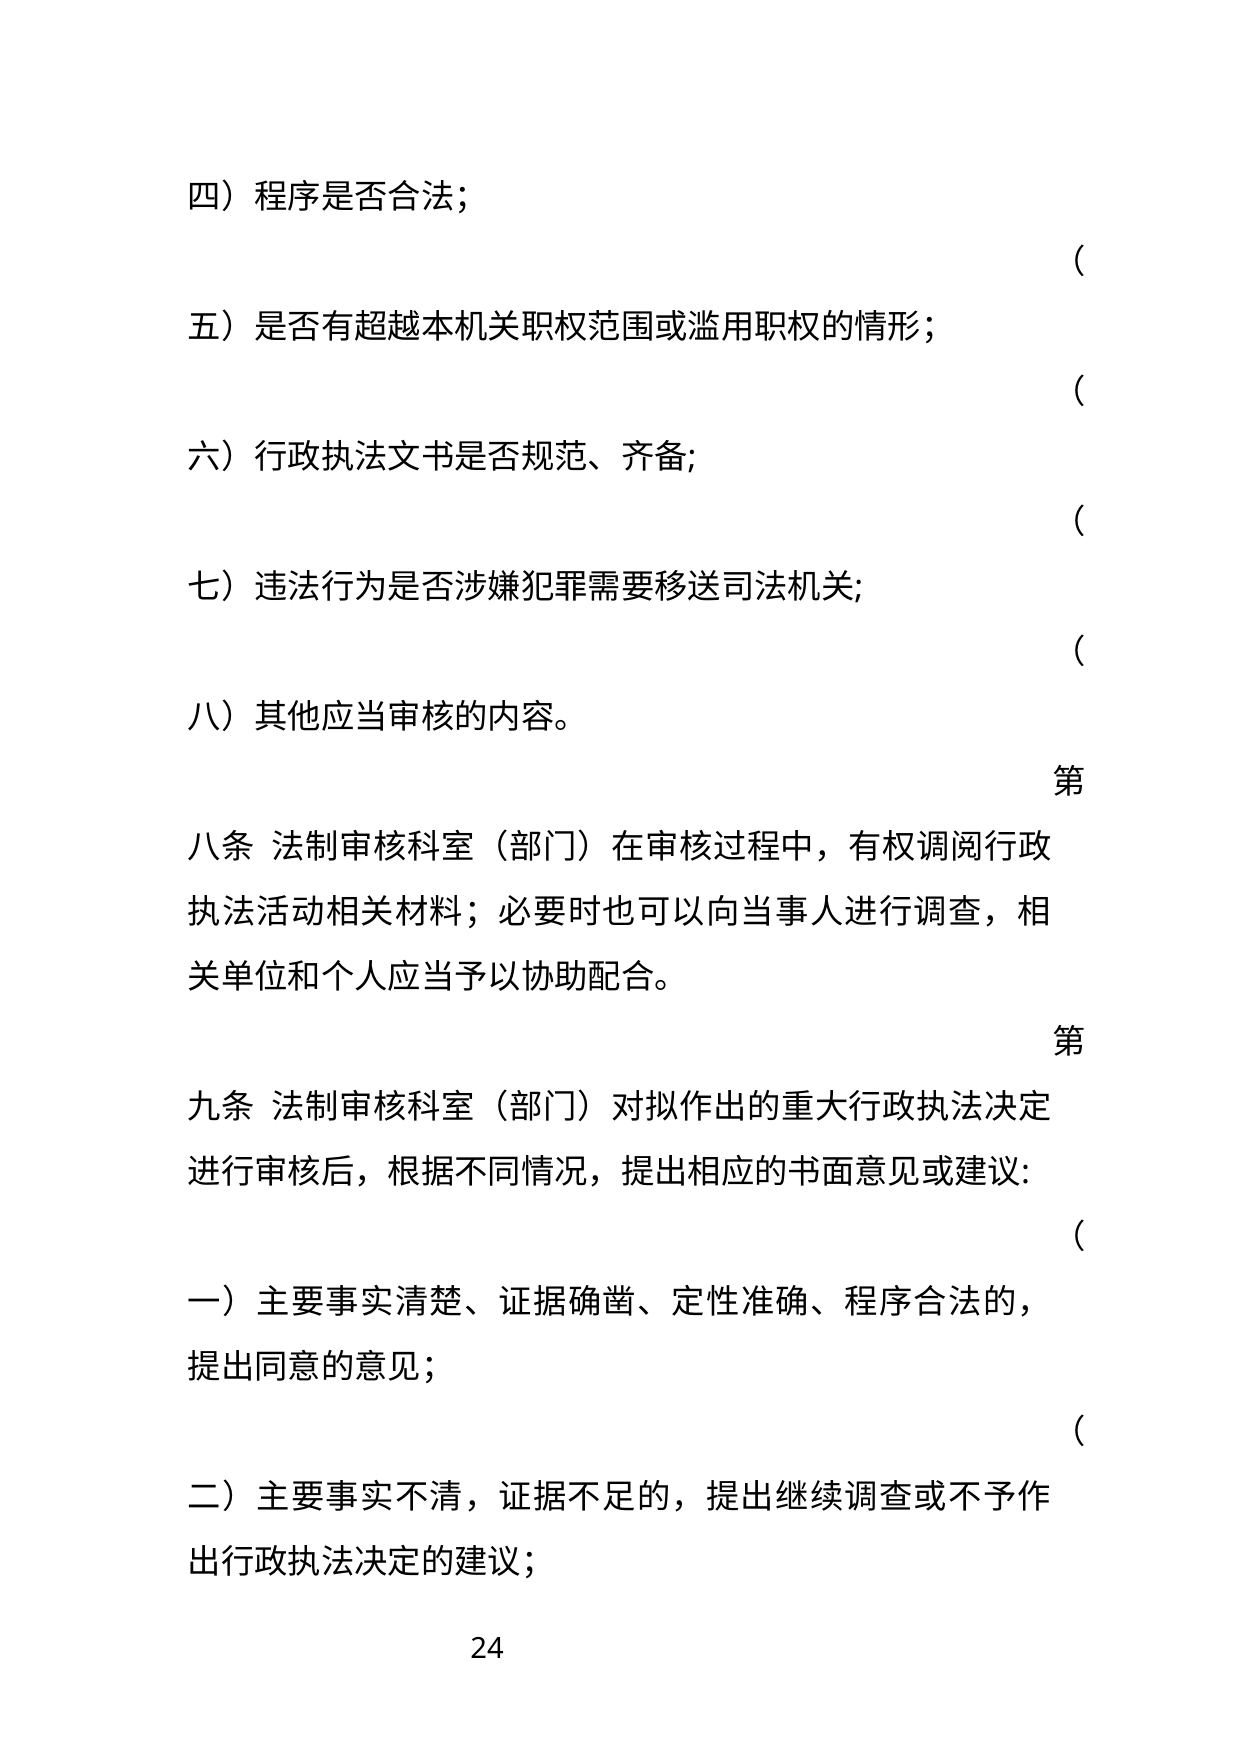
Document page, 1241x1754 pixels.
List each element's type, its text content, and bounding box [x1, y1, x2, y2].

text （六）行政执法文书是否规范、齐备; [187, 357, 1053, 487]
text （八）其他应当审核的内容。 [187, 617, 1053, 747]
text 第八条 法制审核科室（部门）在审核过程中，有权调阅行政执法活动相关材料；必要时也可以向当事人进行调查，相关单位和个人应当予以协助配合。 [187, 747, 1053, 1007]
text （一）主要事实清楚、证据确凿、定性准确、程序合法的，提出同意的意见； [187, 1202, 1053, 1397]
text （五）是否有超越本机关职权范围或滥用职权的情形； [187, 227, 1053, 357]
text （四）程序是否合法； [187, 162, 1053, 227]
text 第九条 法制审核科室（部门）对拟作出的重大行政执法决定进行审核后，根据不同情况，提出相应的书面意见或建议: [187, 1007, 1053, 1202]
text （七）违法行为是否涉嫌犯罪需要移送司法机关; [187, 487, 1053, 617]
text （二）主要事实不清，证据不足的，提出继续调查或不予作出行政执法决定的建议； [187, 1397, 1053, 1592]
